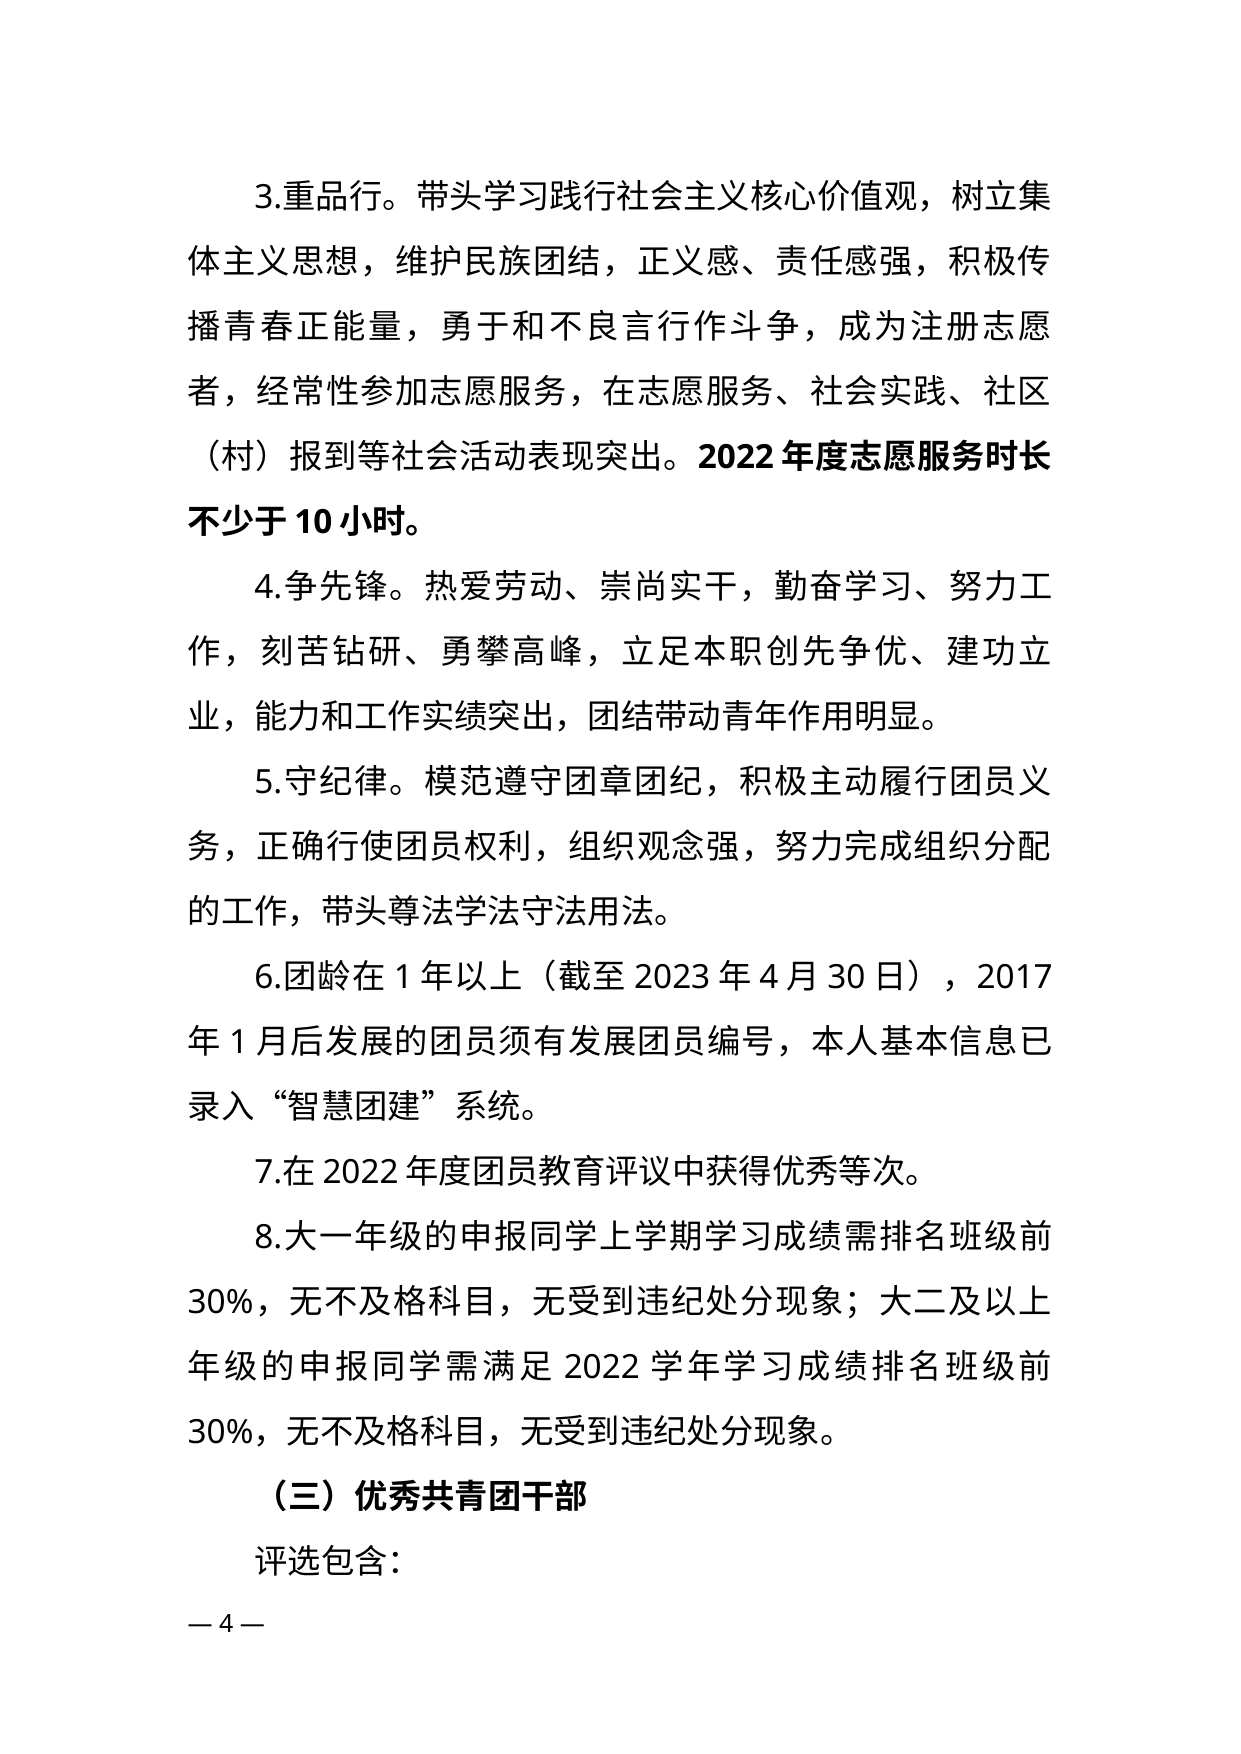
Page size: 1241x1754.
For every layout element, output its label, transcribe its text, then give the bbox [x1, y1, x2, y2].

list 5.守纪律。模范遵守团章团纪，积极主动履行团员义务，正确行使团员权利，组织观念强，努力完成组织分配的工作，带头尊法学法守法用法。 [187, 747, 1053, 942]
list （三）优秀共青团干部 [187, 1462, 1053, 1527]
list 8.大一年级的申报同学上学期学习成绩需排名班级前30%，无不及格科目，无受到违纪处分现象；大二及以上年级的申报同学需满足2022学年学习成绩排名班级前30%，无不及格科目，无受到违纪处分现象。 [187, 1202, 1053, 1462]
list 4.争先锋。热爱劳动、崇尚实干，勤奋学习、努力工作，刻苦钻研、勇攀高峰，立足本职创先争优、建功立业，能力和工作实绩突出，团结带动青年作用明显。 [187, 552, 1053, 747]
list 6.团龄在1年以上（截至2023年4月30日），2017年1月后发展的团员须有发展团员编号，本人基本信息已录入“智慧团建”系统。 [187, 942, 1053, 1137]
list 3.重品行。带头学习践行社会主义核心价值观，树立集体主义思想，维护民族团结，正义感、责任感强，积极传播青春正能量，勇于和不良言行作斗争，成为注册志愿者，经常性参加志愿服务，在志愿服务、社会实践、社区（村）报到等社会活动表现突出。2022年度志愿服务时长不少于10小时。 [187, 162, 1053, 552]
list 7.在2022年度团员教育评议中获得优秀等次。 [187, 1137, 1053, 1202]
list 评选包含： [187, 1527, 1053, 1592]
